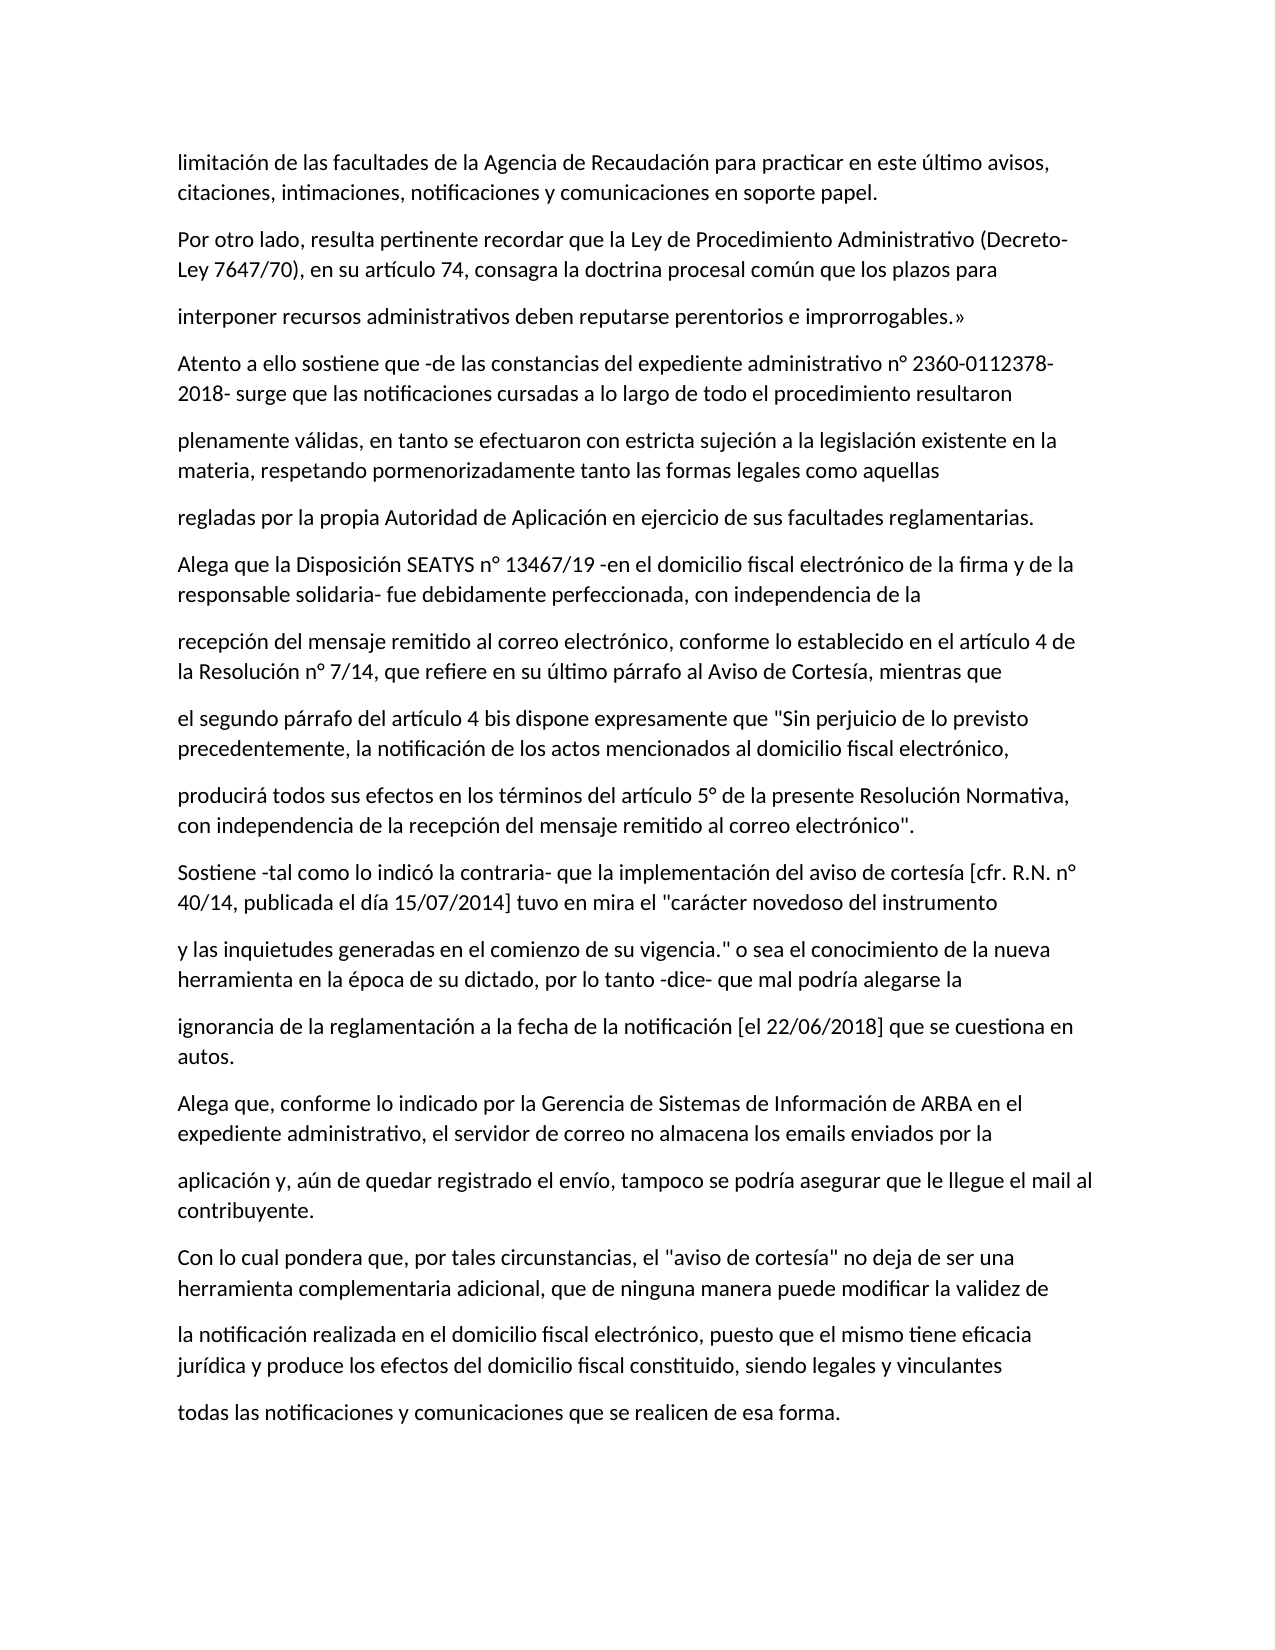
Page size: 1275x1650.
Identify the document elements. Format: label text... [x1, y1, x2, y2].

text interponer recursos administrativos deben reputarse perentorios e improrrogables.» [177, 302, 1098, 330]
text aplicación y, aún de quedar registrado el envío, tampoco se podría asegurar que le llegue el mail al contribuyente. [177, 1166, 1098, 1224]
text regladas por la propia Autoridad de Aplicación en ejercicio de sus facultades reglamentarias. [177, 503, 1098, 531]
text plenamente válidas, en tanto se efectuaron con estricta sujeción a la legislación existente en la materia, respetando pormenorizadamente tanto las formas legales como aquellas [177, 426, 1098, 484]
text la notificación realizada en el domicilio fiscal electrónico, puesto que el mismo tiene eficacia jurídica y produce los efectos del domicilio fiscal constituido, siendo legales y vinculantes [177, 1321, 1098, 1379]
text el segundo párrafo del artículo 4 bis dispone expresamente que "Sin perjuicio de lo previsto precedentemente, la notificación de los actos mencionados al domicilio fiscal electrónico, [177, 704, 1098, 762]
text Alega que la Disposición SEATYS n° 13467/19 -en el domicilio fiscal electrónico de la firma y de la responsable solidaria- fue debidamente perfeccionada, con independencia de la [177, 550, 1098, 608]
text y las inquietudes generadas en el comienzo de su vigencia." o sea el conocimiento de la nueva herramienta en la época de su dictado, por lo tanto -dice- que mal podría alegarse la [177, 935, 1098, 993]
text ignorancia de la reglamentación a la fecha de la notificación [el 22/06/2018] que se cuestiona en autos. [177, 1012, 1098, 1070]
text recepción del mensaje remitido al correo electrónico, conforme lo establecido en el artículo 4 de la Resolución n° 7/14, que refiere en su último párrafo al Aviso de Cortesía, mientras que [177, 627, 1098, 685]
text Atento a ello sostiene que -de las constancias del expediente administrativo n° 2360-0112378-2018- surge que las notificaciones cursadas a lo largo de todo el procedimiento resultaron [177, 349, 1098, 407]
text todas las notificaciones y comunicaciones que se realicen de esa forma. [177, 1398, 1098, 1426]
text Por otro lado, resulta pertinente recordar que la Ley de Procedimiento Administrativo (Decreto-Ley 7647/70), en su artículo 74, consagra la doctrina procesal común que los plazos para [177, 225, 1098, 283]
text limitación de las facultades de la Agencia de Recaudación para practicar en este último avisos, citaciones, intimaciones, notificaciones y comunicaciones en soporte papel. [177, 148, 1098, 206]
text Sostiene -tal como lo indicó la contraria- que la implementación del aviso de cortesía [cfr. R.N. n° 40/14, publicada el día 15/07/2014] tuvo en mira el "carácter novedoso del instrumento [177, 858, 1098, 916]
text Con lo cual pondera que, por tales circunstancias, el "aviso de cortesía" no deja de ser una herramienta complementaria adicional, que de ninguna manera puede modificar la validez de [177, 1243, 1098, 1302]
text producirá todos sus efectos en los términos del artículo 5° de la presente Resolución Normativa, con independencia de la recepción del mensaje remitido al correo electrónico". [177, 781, 1098, 839]
text Alega que, conforme lo indicado por la Gerencia de Sistemas de Información de ARBA en el expediente administrativo, el servidor de correo no almacena los emails enviados por la [177, 1089, 1098, 1147]
